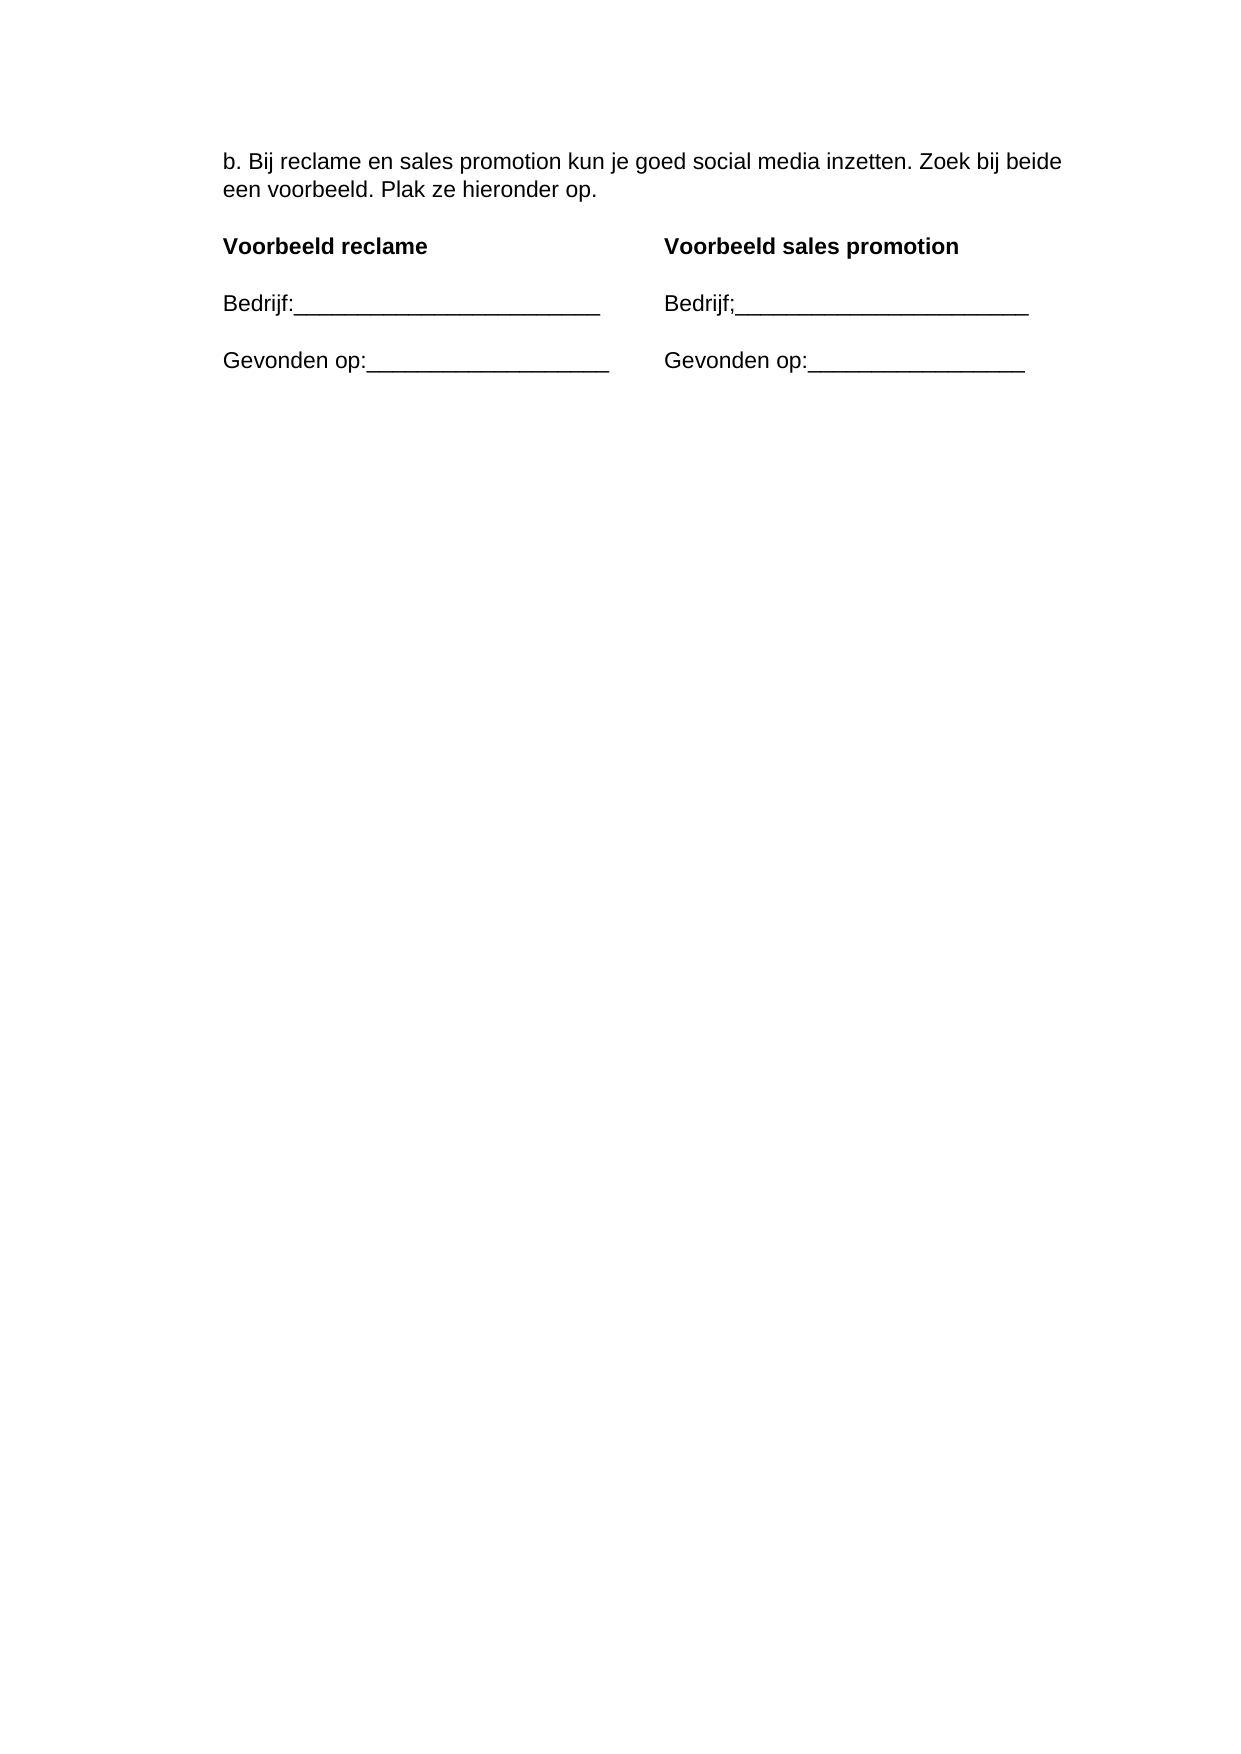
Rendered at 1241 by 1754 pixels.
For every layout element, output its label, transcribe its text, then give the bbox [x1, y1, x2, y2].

list Gevonden op:___________________ Gevonden op:_________________ [223, 347, 1093, 373]
list Bedrijf:________________________ Bedrijf;_______________________ [223, 290, 1093, 316]
list Voorbeeld reclame Voorbeeld sales promotion [223, 233, 1093, 259]
list b. Bij reclame en sales promotion kun je goed social media inzetten. Zoek bij beide een voorbeeld. Plak ze hieronder op. [223, 148, 1093, 202]
